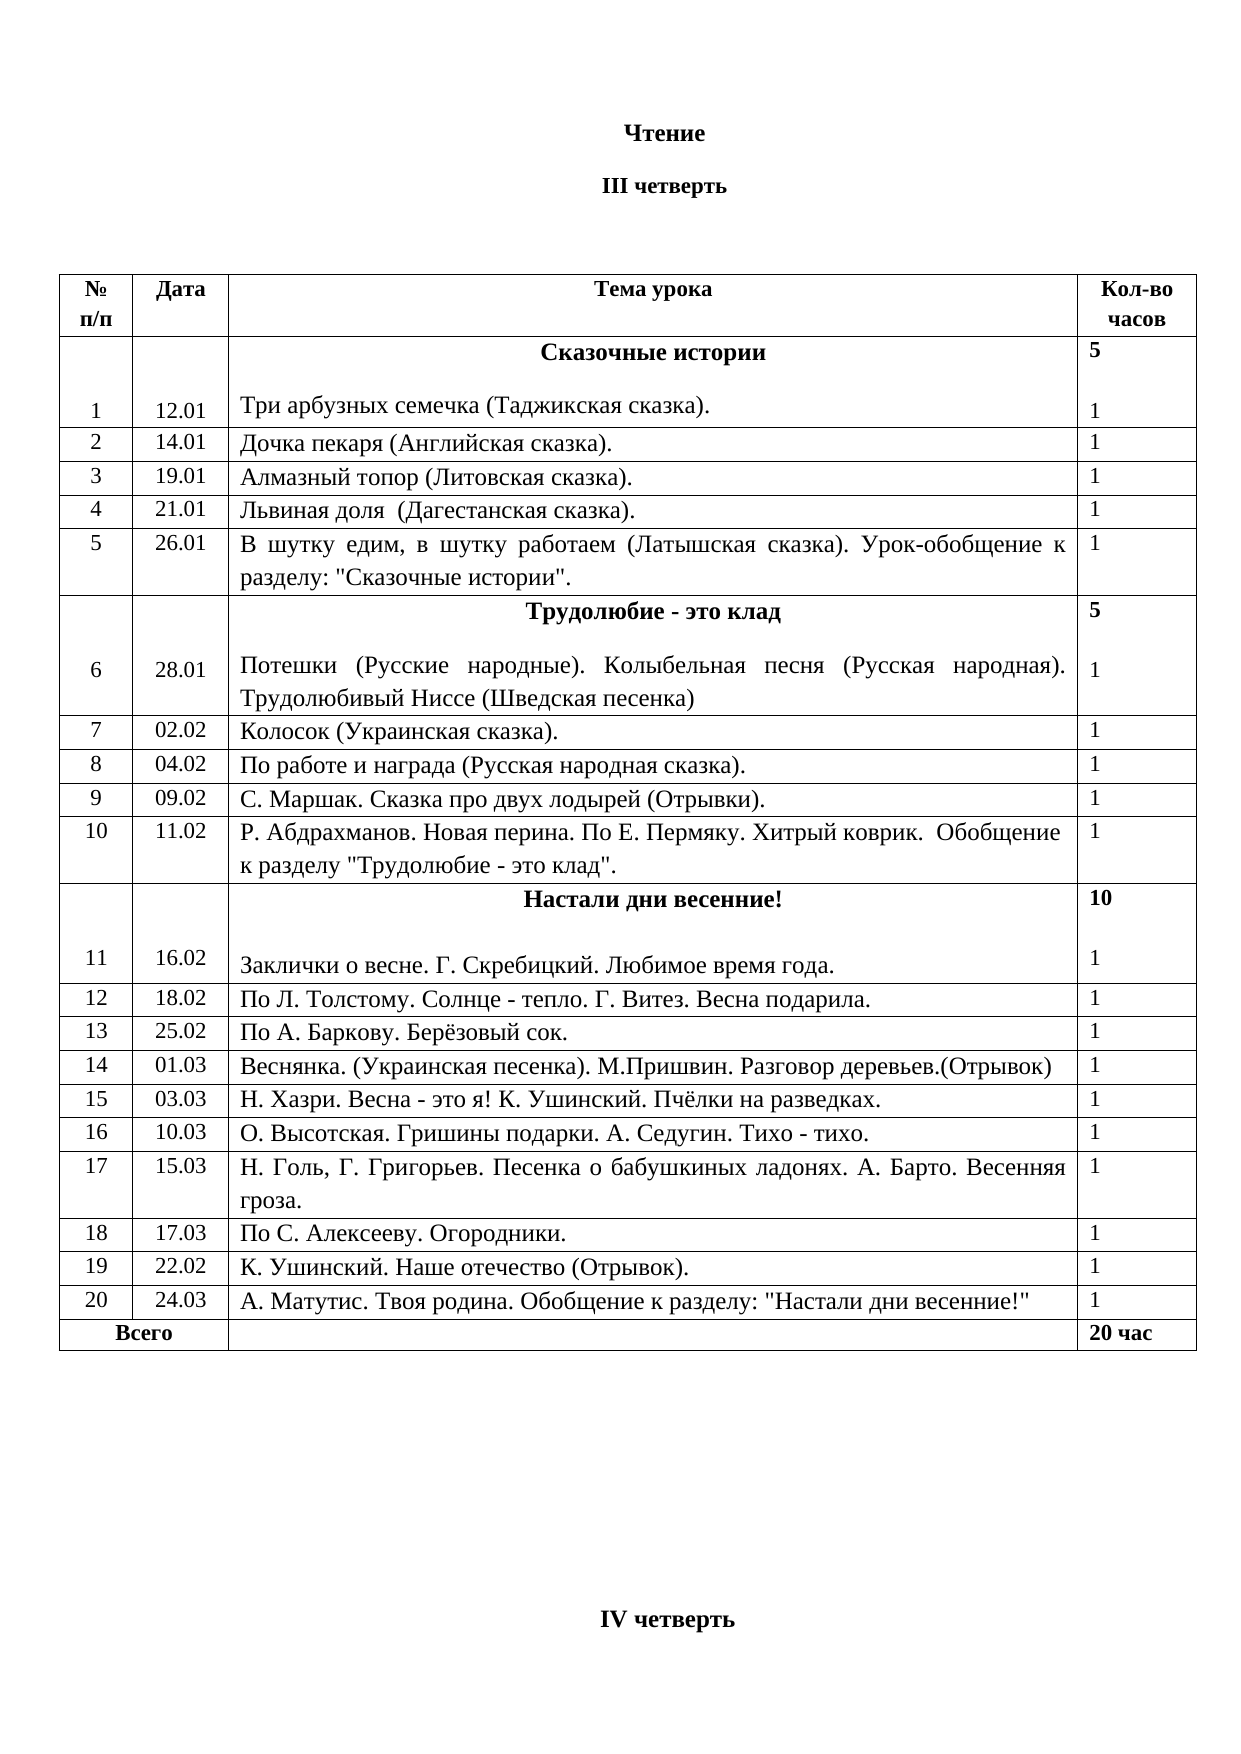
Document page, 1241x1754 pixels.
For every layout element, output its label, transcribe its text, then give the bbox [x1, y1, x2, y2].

table_cell 15 [60, 1085, 132, 1117]
table_cell 11 [60, 884, 132, 983]
table_cell С. Маршак. Сказка про двух лодырей (Отрывки). [229, 784, 1077, 816]
table_cell [229, 1320, 1077, 1350]
table_cell Львиная доля (Дагестанская сказка). [229, 496, 1077, 528]
table_header Тема урока [229, 275, 1077, 336]
table_cell 03.03 [133, 1085, 228, 1117]
table_cell 1 [1078, 496, 1196, 528]
table_cell 1 [1078, 984, 1196, 1016]
table_cell 10 1 [1078, 884, 1196, 983]
table_cell 10.03 [133, 1118, 228, 1151]
table_cell 9 [60, 784, 132, 816]
table_cell 19 [60, 1252, 132, 1285]
table_cell 5 1 [1078, 596, 1196, 715]
table_cell Сказочные истории Три арбузных семечка (Таджикская сказка). [229, 337, 1077, 427]
table_cell Р. Абдрахманов. Новая перина. По Е. Пермяку. Хитрый коврик. Обобщение к разделу "Трудолюбие - это клад". [229, 817, 1077, 883]
table_cell 1 [1078, 750, 1196, 783]
table_cell 19.01 [133, 462, 228, 494]
table_cell 1 [1078, 1051, 1196, 1083]
table_cell 16 [60, 1118, 132, 1151]
table_cell 15.03 [133, 1152, 228, 1217]
table_cell 1 [1078, 529, 1196, 595]
table_cell А. Матутис. Твоя родина. Обобщение к разделу: "Настали дни весенние!" [229, 1286, 1077, 1318]
table_cell Дочка пекаря (Английская сказка). [229, 428, 1077, 461]
table_cell 1 [1078, 1118, 1196, 1151]
table_cell 1 [1078, 1286, 1196, 1318]
table_cell 14.01 [133, 428, 228, 461]
table_cell 26.01 [133, 529, 228, 595]
table_cell По С. Алексееву. Огородники. [229, 1219, 1077, 1251]
table_cell 1 [1078, 428, 1196, 461]
table_cell 1 [1078, 1252, 1196, 1285]
table_cell Трудолюбие - это клад Потешки (Русские народные). Колыбельная песня (Русская народная). Трудолюбивый Ниссе (Шведская песенка) [229, 596, 1077, 715]
table_cell 1 [1078, 1017, 1196, 1050]
table_cell 18.02 [133, 984, 228, 1016]
table_cell 10 [60, 817, 132, 883]
table_cell 1 [1078, 1219, 1196, 1251]
table_cell 20 [60, 1286, 132, 1318]
table_cell Настали дни весенние! Заклички о весне. Г. Скребицкий. Любимое время года. [229, 884, 1077, 983]
table_cell По работе и награда (Русская народная сказка). [229, 750, 1077, 783]
table_cell 1 [1078, 462, 1196, 494]
table_cell 20 час [1078, 1320, 1196, 1350]
table_cell К. Ушинский. Наше отечество (Отрывок). [229, 1252, 1077, 1285]
table_cell 13 [60, 1017, 132, 1050]
table_cell Всего [60, 1320, 228, 1350]
table_cell Алмазный топор (Литовская сказка). [229, 462, 1077, 494]
table_cell Колосок (Украинская сказка). [229, 716, 1077, 749]
table_cell 12.01 [133, 337, 228, 427]
table_cell 1 [1078, 817, 1196, 883]
table_cell 1 [1078, 1152, 1196, 1217]
table_cell По А. Баркову. Берёзовый сок. [229, 1017, 1077, 1050]
table_cell 5 1 [1078, 337, 1196, 427]
text IV четверть [177, 1604, 1152, 1633]
table_cell 21.01 [133, 496, 228, 528]
table_cell 8 [60, 750, 132, 783]
table_cell 4 [60, 496, 132, 528]
table_cell 22.02 [133, 1252, 228, 1285]
table_cell 3 [60, 462, 132, 494]
table_cell 16.02 [133, 884, 228, 983]
table_cell 2 [60, 428, 132, 461]
table_cell Веснянка. (Украинская песенка). М.Пришвин. Разговор деревьев.(Отрывок) [229, 1051, 1077, 1083]
table_cell 17.03 [133, 1219, 228, 1251]
table_header Кол-во часов [1078, 275, 1196, 336]
table_header № п/п [60, 275, 132, 336]
text Чтение [177, 118, 1152, 147]
table_cell 1 [1078, 1085, 1196, 1117]
table_cell 7 [60, 716, 132, 749]
table_cell 1 [1078, 784, 1196, 816]
table_cell Н. Голь, Г. Григорьев. Песенка о бабушкиных ладонях. А. Барто. Весенняя гроза. [229, 1152, 1077, 1217]
table_cell 17 [60, 1152, 132, 1217]
table_header Дата [133, 275, 228, 336]
table_cell 02.02 [133, 716, 228, 749]
table_cell 14 [60, 1051, 132, 1083]
table_cell 6 [60, 596, 132, 715]
table_cell 28.01 [133, 596, 228, 715]
table_cell 01.03 [133, 1051, 228, 1083]
table_cell 25.02 [133, 1017, 228, 1050]
table_cell О. Высотская. Гришины подарки. А. Седугин. Тихо - тихо. [229, 1118, 1077, 1151]
table_cell 04.02 [133, 750, 228, 783]
table_cell 11.02 [133, 817, 228, 883]
table_cell 1 [1078, 716, 1196, 749]
table_cell По Л. Толстому. Солнце - тепло. Г. Витез. Весна подарила. [229, 984, 1077, 1016]
table_cell Н. Хазри. Весна - это я! К. Ушинский. Пчёлки на разведках. [229, 1085, 1077, 1117]
table_cell 1 [60, 337, 132, 427]
table_cell В шутку едим, в шутку работаем (Латышская сказка). Урок-обобщение к разделу: "Сказочные истории". [229, 529, 1077, 595]
text III четверть [177, 172, 1152, 198]
table_cell 09.02 [133, 784, 228, 816]
table_cell 18 [60, 1219, 132, 1251]
table_cell 12 [60, 984, 132, 1016]
table_cell 5 [60, 529, 132, 595]
table_cell 24.03 [133, 1286, 228, 1318]
